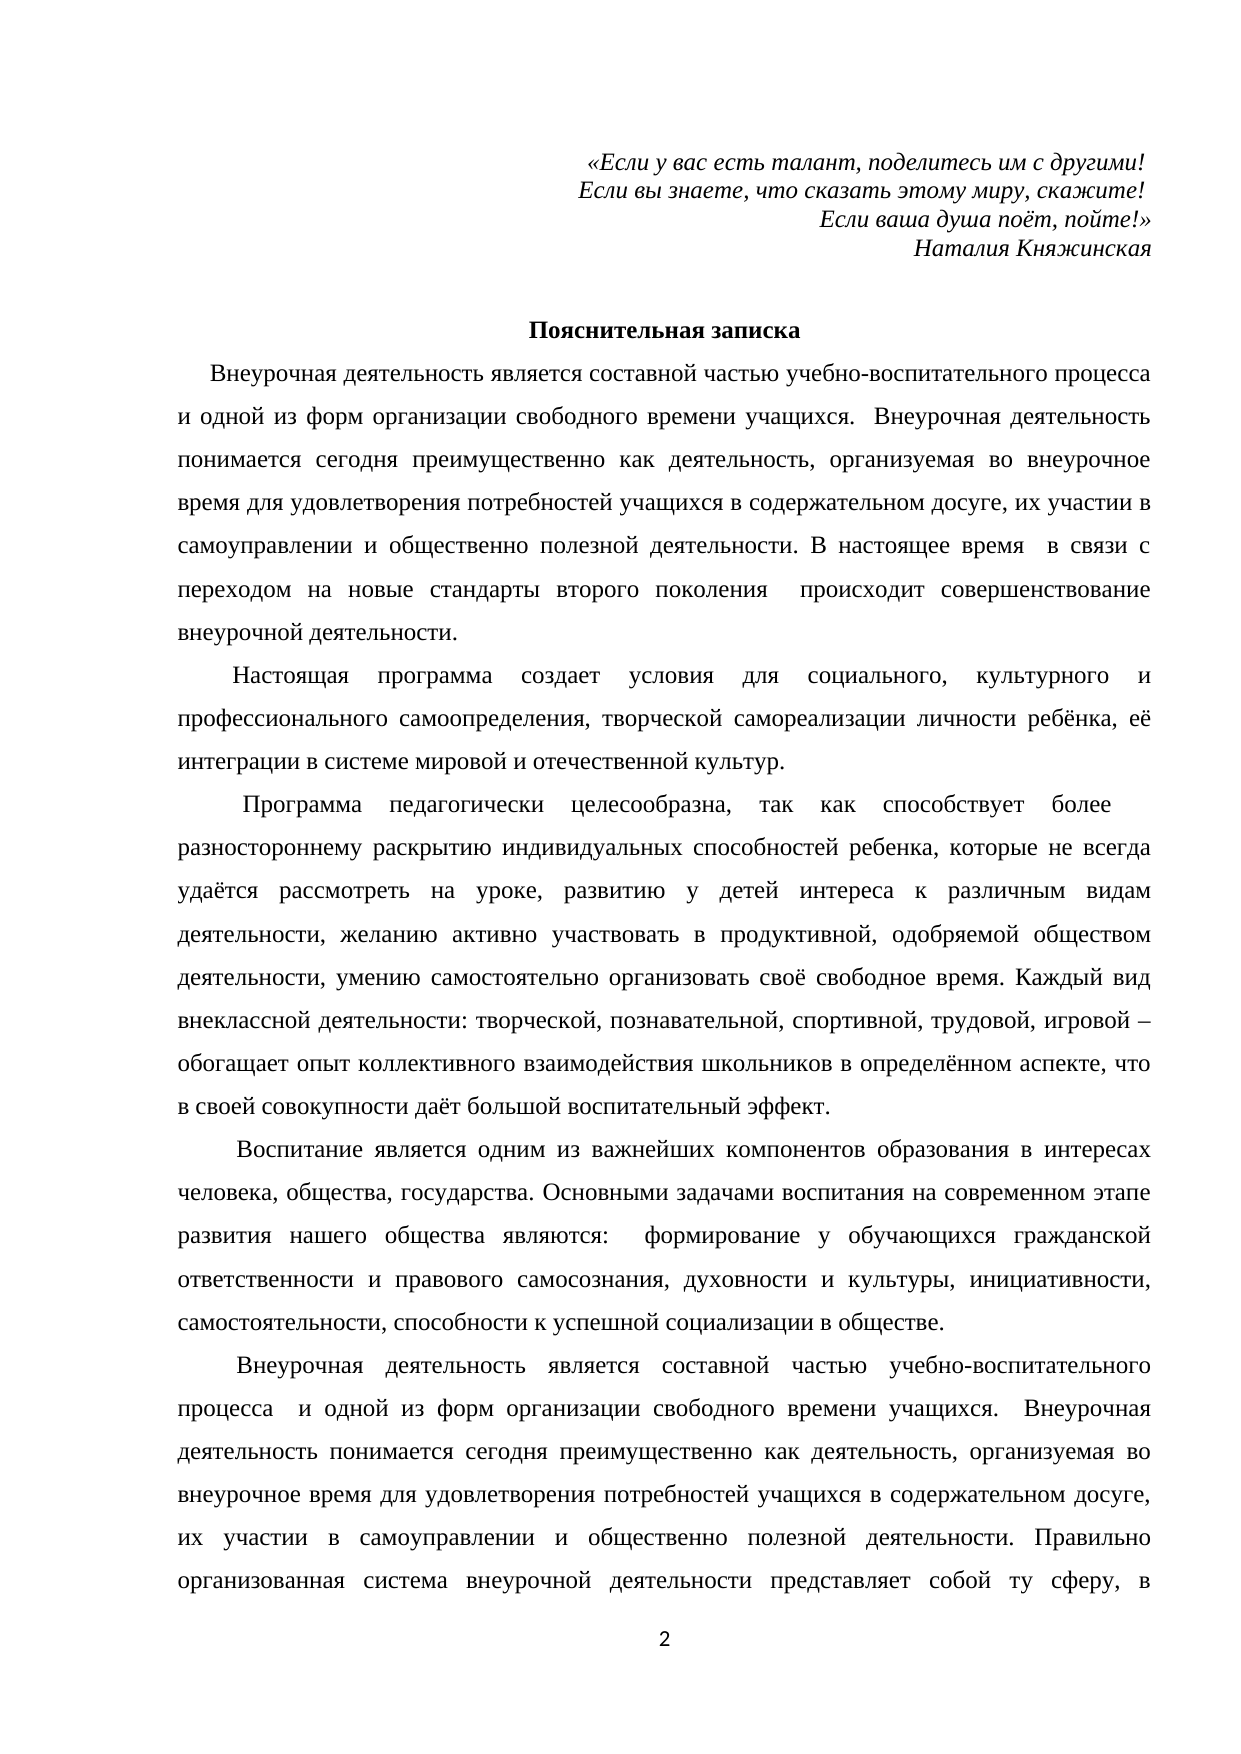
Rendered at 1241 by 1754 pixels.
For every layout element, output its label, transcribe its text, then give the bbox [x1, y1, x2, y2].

text Наталия Княжинская [177, 233, 1152, 262]
text Внеурочная деятельность является составной частью учебно-воспитательного процесса и одной из форм организации свободного времени учащихся. Внеурочная деятельность понимается сегодня преимущественно как деятельность, организуемая во внеурочное время для удовлетворения потребностей учащихся в содержательном досуге, их участии в самоуправлении и общественно полезной деятельности. В настоящее время в связи с переходом на новые стандарты второго поколения происходит совершенствование внеурочной деятельности. [177, 358, 1152, 646]
subtitle Пояснительная записка [177, 315, 1152, 344]
text «Если у вас есть талант, поделитесь им с другими! Если вы знаете, что сказать этому миру, скажите! Если ваша душа поёт, пойте!» [177, 147, 1152, 233]
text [162, 660, 1152, 1594]
